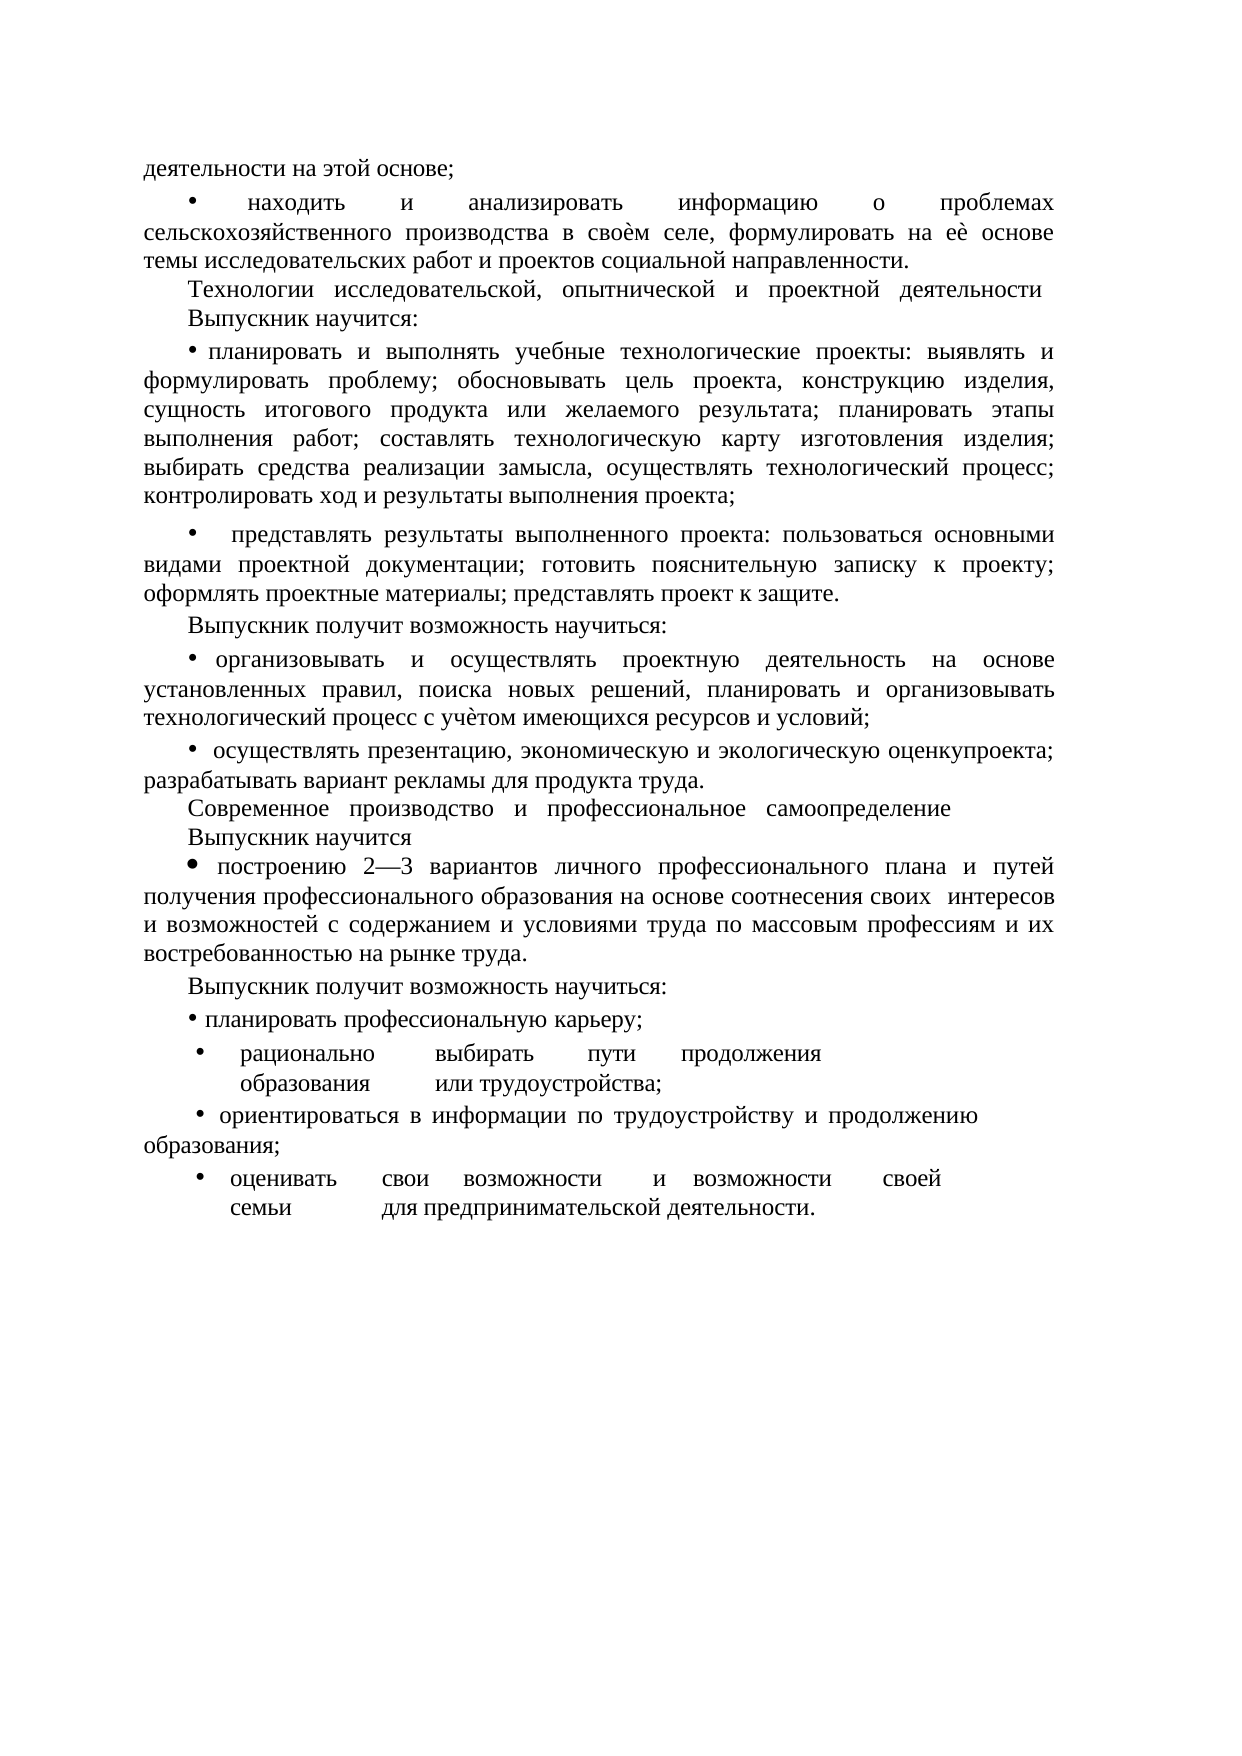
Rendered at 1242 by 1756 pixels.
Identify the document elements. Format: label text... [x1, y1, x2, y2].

list планировать профессиональную карьеру; [187, 1001, 1129, 1034]
list находить и анализировать информацию о проблемах сельскохозяйственного производства в своѐм селе, формулировать на еѐ основе темы исследовательских работ и проектов социальной направленности. [143, 183, 1055, 274]
list ориентироваться в информации по трудоустройству и продолжению образования; [143, 1096, 979, 1159]
list осуществлять презентацию, экономическую и экологическую оценкупроекта; разрабатывать вариант рекламы для продукта труда. [143, 731, 1054, 793]
list рационально выбирать пути продолжения образования или трудоустройства; [143, 1034, 982, 1096]
text Выпускник получит возможность научиться: [187, 607, 1129, 640]
text деятельности на этой основе; [143, 150, 1129, 183]
list построению 2—3 вариантов личного профессионального плана и путей получения профессионального образования на основе соотнесения своих интересов и возможностей с содержанием и условиями труда по массовым профессиям и их востребованностью на рынке труда. [143, 851, 1055, 967]
list оценивать свои возможности и возможности своей семьи для предпринимательской деятельности. [143, 1159, 982, 1221]
text Технологии исследовательской, опытнической и проектной деятельности Выпускник научится: [187, 274, 1043, 332]
list организовывать и осуществлять проектную деятельность на основе установленных правил, поиска новых решений, планировать и организовывать технологический процесс с учѐтом имеющихся ресурсов и условий; [143, 640, 1055, 731]
list представлять результаты выполненного проекта: пользоваться основными видами проектной документации; готовить пояснительную записку к проекту; оформлять проектные материалы; представлять проект к защите. [143, 515, 1055, 606]
text Выпускник получит возможность научиться: [187, 967, 1129, 1001]
list планировать и выполнять учебные технологические проекты: выявлять и формулировать проблему; обосновывать цель проекта, конструкцию изделия, сущность итогового продукта или желаемого результата; планировать этапы выполнения работ; составлять технологическую карту изготовления изделия; выбирать средства реализации замысла, осуществлять технологический процесс; контролировать ход и результаты выполнения проекта; [143, 332, 1055, 509]
text Современное производство и профессиональное самоопределение Выпускник научится [187, 793, 952, 851]
